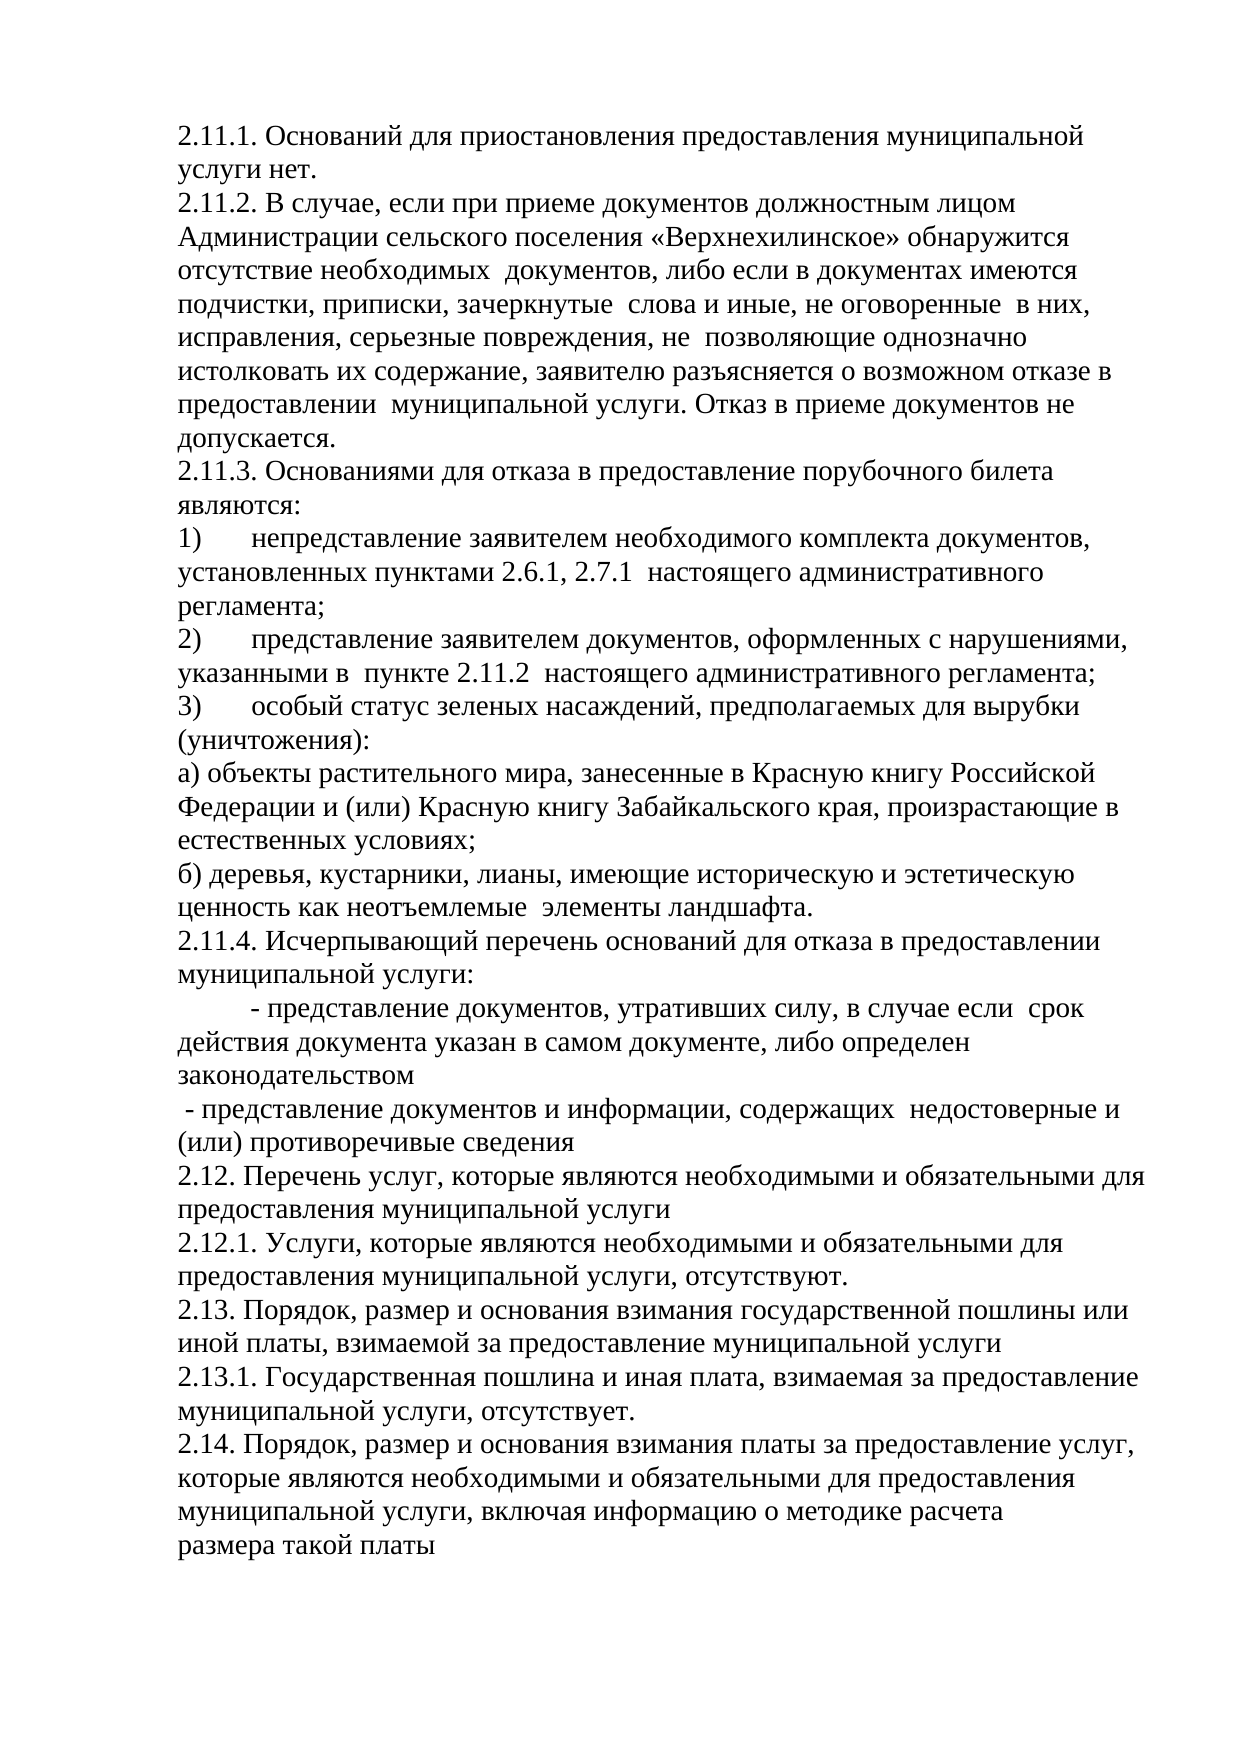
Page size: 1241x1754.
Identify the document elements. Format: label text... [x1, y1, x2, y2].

text 2.12.1. Услуги, которые являются необходимыми и обязательными для предоставления муниципальной услуги, отсутствуют. [177, 1225, 1152, 1292]
text 1) непредставление заявителем необходимого комплекта документов, установленных пунктами 2.6.1, 2.7.1 настоящего административного регламента; [177, 521, 1152, 621]
text б) деревья, кустарники, лианы, имеющие историческую и эстетическую ценность как неотъемлемые элементы ландшафта. [177, 856, 1152, 923]
text 2.13.1. Государственная пошлина и иная плата, взимаемая за предоставление муниципальной услуги, отсутствует. [177, 1359, 1152, 1426]
text 2.11.1. Оснований для приостановления предоставления муниципальной услуги нет. [177, 118, 1152, 185]
text 2.11.3. Основаниями для отказа в предоставление порубочного билета являются: [177, 453, 1152, 521]
text 2.11.4. Исчерпывающий перечень оснований для отказа в предоставлении муниципальной услуги: [177, 923, 1152, 990]
text - представление документов, утративших силу, в случае если срок действия документа указан в самом документе, либо определен законодательством [177, 990, 1152, 1091]
text а) объекты растительного мира, занесенные в Красную книгу Российской Федерации и (или) Красную книгу Забайкальского края, произрастающие в естественных условиях; [177, 755, 1152, 856]
text 2.13. Порядок, размер и основания взимания государственной пошлины или иной платы, взимаемой за предоставление муниципальной услуги [177, 1292, 1152, 1359]
text - представление документов и информации, содержащих недостоверные и (или) противоречивые сведения [177, 1091, 1152, 1158]
text 2.12. Перечень услуг, которые являются необходимыми и обязательными для предоставления муниципальной услуги [177, 1158, 1152, 1225]
text 2) представление заявителем документов, оформленных с нарушениями, указанными в пункте 2.11.2 настоящего административного регламента; [177, 621, 1152, 688]
text 2.14. Порядок, размер и основания взимания платы за предоставление услуг, которые являются необходимыми и обязательными для предоставления муниципальной услуги, включая информацию о методике расчета размера такой платы [177, 1426, 1152, 1560]
text 2.11.2. В случае, если при приеме документов должностным лицом Администрации сельского поселения «Верхнехилинское» обнаружится отсутствие необходимых документов, либо если в документах имеются подчистки, приписки, зачеркнутые слова и иные, не оговоренные в них, исправления, серьезные повреждения, не позволяющие однозначно истолковать их содержание, заявителю разъясняется о возможном отказе в предоставлении муниципальной услуги. Отказ в приеме документов не допускается. [177, 185, 1152, 453]
text 3) особый статус зеленых насаждений, предполагаемых для вырубки (уничтожения): [177, 688, 1152, 755]
